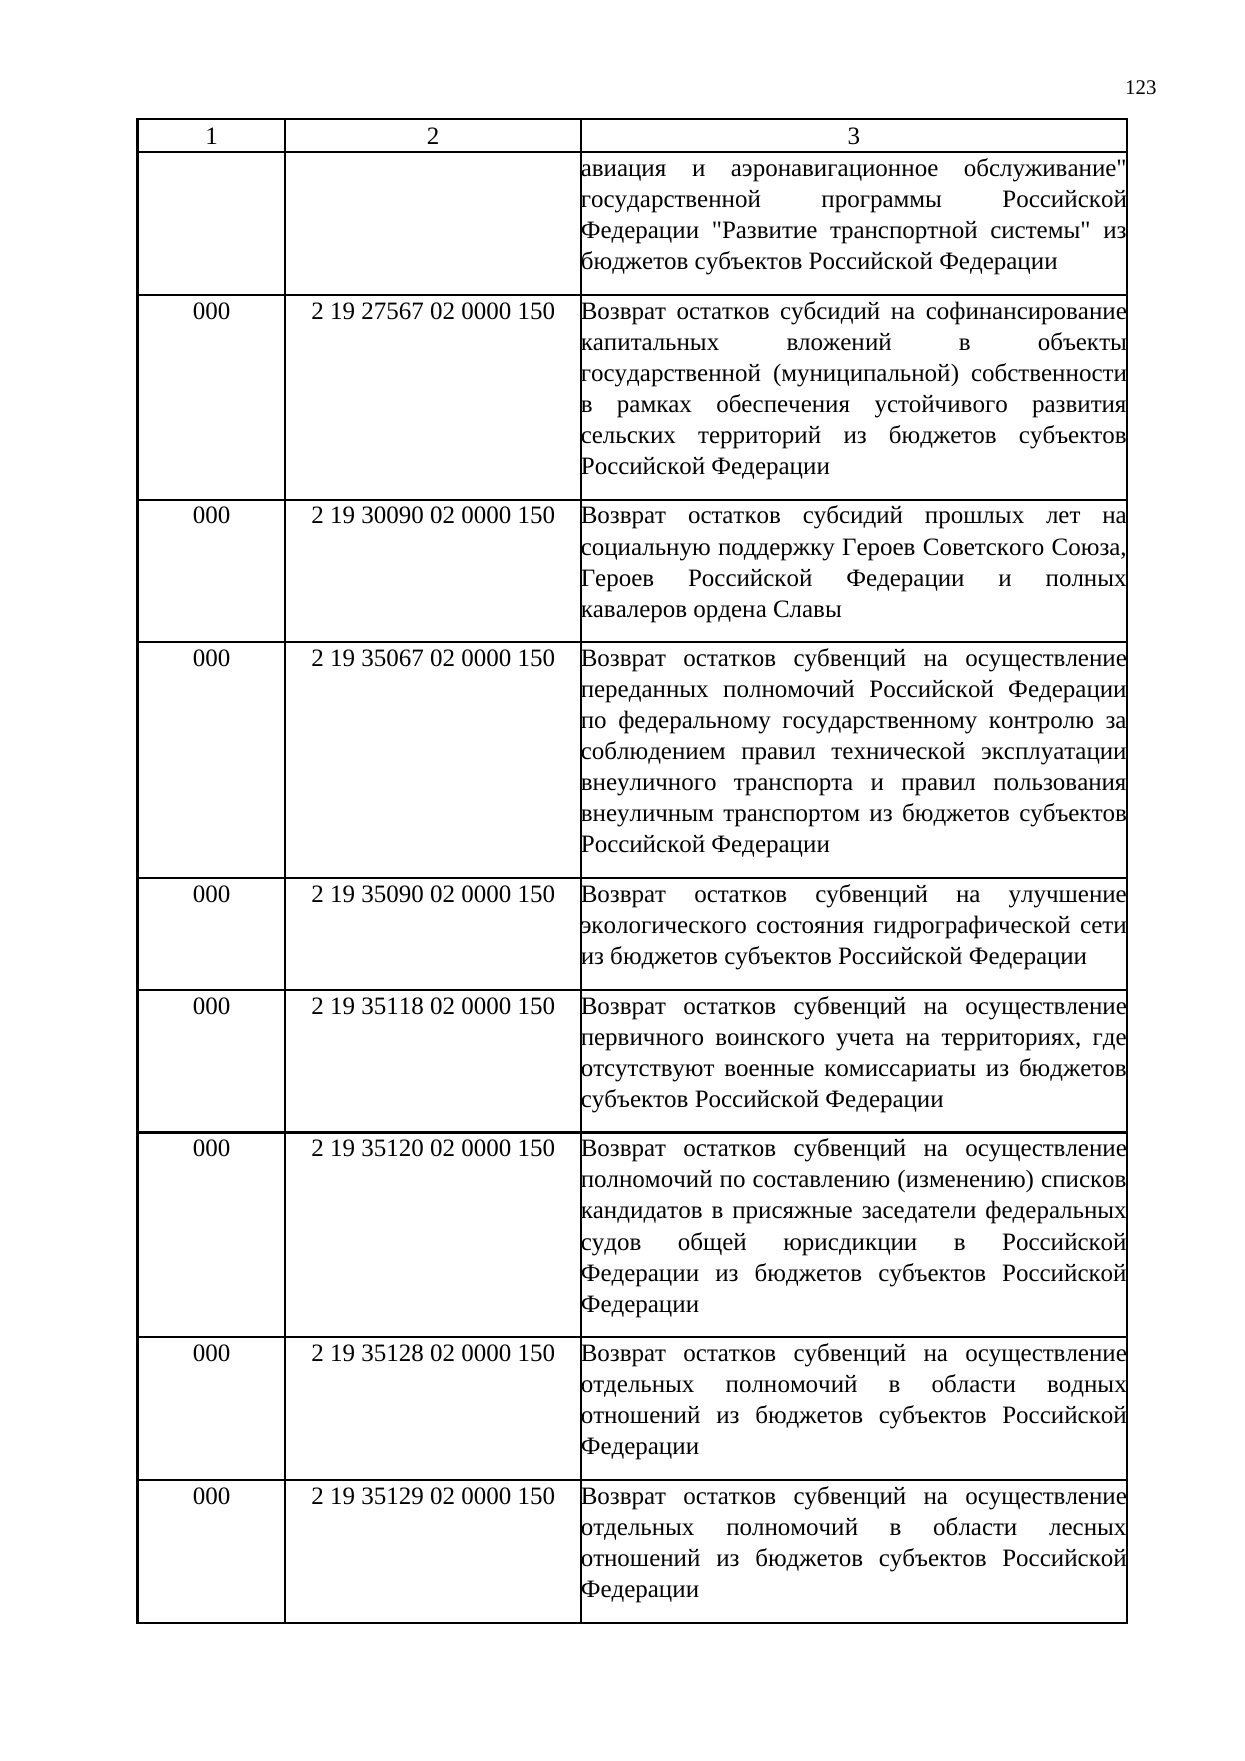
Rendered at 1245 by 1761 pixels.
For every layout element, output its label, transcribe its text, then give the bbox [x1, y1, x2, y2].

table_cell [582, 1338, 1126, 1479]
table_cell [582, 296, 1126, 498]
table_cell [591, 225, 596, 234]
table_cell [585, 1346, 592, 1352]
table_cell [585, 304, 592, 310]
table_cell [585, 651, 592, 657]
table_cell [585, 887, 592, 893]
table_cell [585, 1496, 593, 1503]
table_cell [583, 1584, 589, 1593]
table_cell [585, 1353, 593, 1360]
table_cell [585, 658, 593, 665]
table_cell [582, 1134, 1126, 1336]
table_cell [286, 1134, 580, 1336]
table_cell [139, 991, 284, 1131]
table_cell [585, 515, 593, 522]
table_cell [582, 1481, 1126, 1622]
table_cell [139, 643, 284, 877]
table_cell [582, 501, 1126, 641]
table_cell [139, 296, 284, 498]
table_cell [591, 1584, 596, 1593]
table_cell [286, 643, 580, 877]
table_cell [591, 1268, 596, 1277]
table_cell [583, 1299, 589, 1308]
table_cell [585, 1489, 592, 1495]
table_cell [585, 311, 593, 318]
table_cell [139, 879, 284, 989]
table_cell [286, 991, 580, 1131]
table_header 3 [582, 120, 1126, 151]
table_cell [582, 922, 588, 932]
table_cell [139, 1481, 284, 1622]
table_header 1 [139, 120, 284, 151]
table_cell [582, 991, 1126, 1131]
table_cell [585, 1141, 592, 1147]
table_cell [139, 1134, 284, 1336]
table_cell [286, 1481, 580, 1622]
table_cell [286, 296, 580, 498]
table_header 2 [286, 120, 580, 151]
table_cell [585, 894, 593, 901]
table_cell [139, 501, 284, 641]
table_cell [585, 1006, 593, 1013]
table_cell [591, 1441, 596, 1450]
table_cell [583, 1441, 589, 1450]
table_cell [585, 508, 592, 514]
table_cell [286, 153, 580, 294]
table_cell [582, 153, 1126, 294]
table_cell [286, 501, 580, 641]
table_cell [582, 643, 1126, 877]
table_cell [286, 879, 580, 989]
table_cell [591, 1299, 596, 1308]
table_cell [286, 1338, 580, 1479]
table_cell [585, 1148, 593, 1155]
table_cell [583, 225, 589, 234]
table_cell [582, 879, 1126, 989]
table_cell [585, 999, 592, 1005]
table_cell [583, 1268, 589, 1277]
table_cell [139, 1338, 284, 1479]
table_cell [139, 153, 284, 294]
